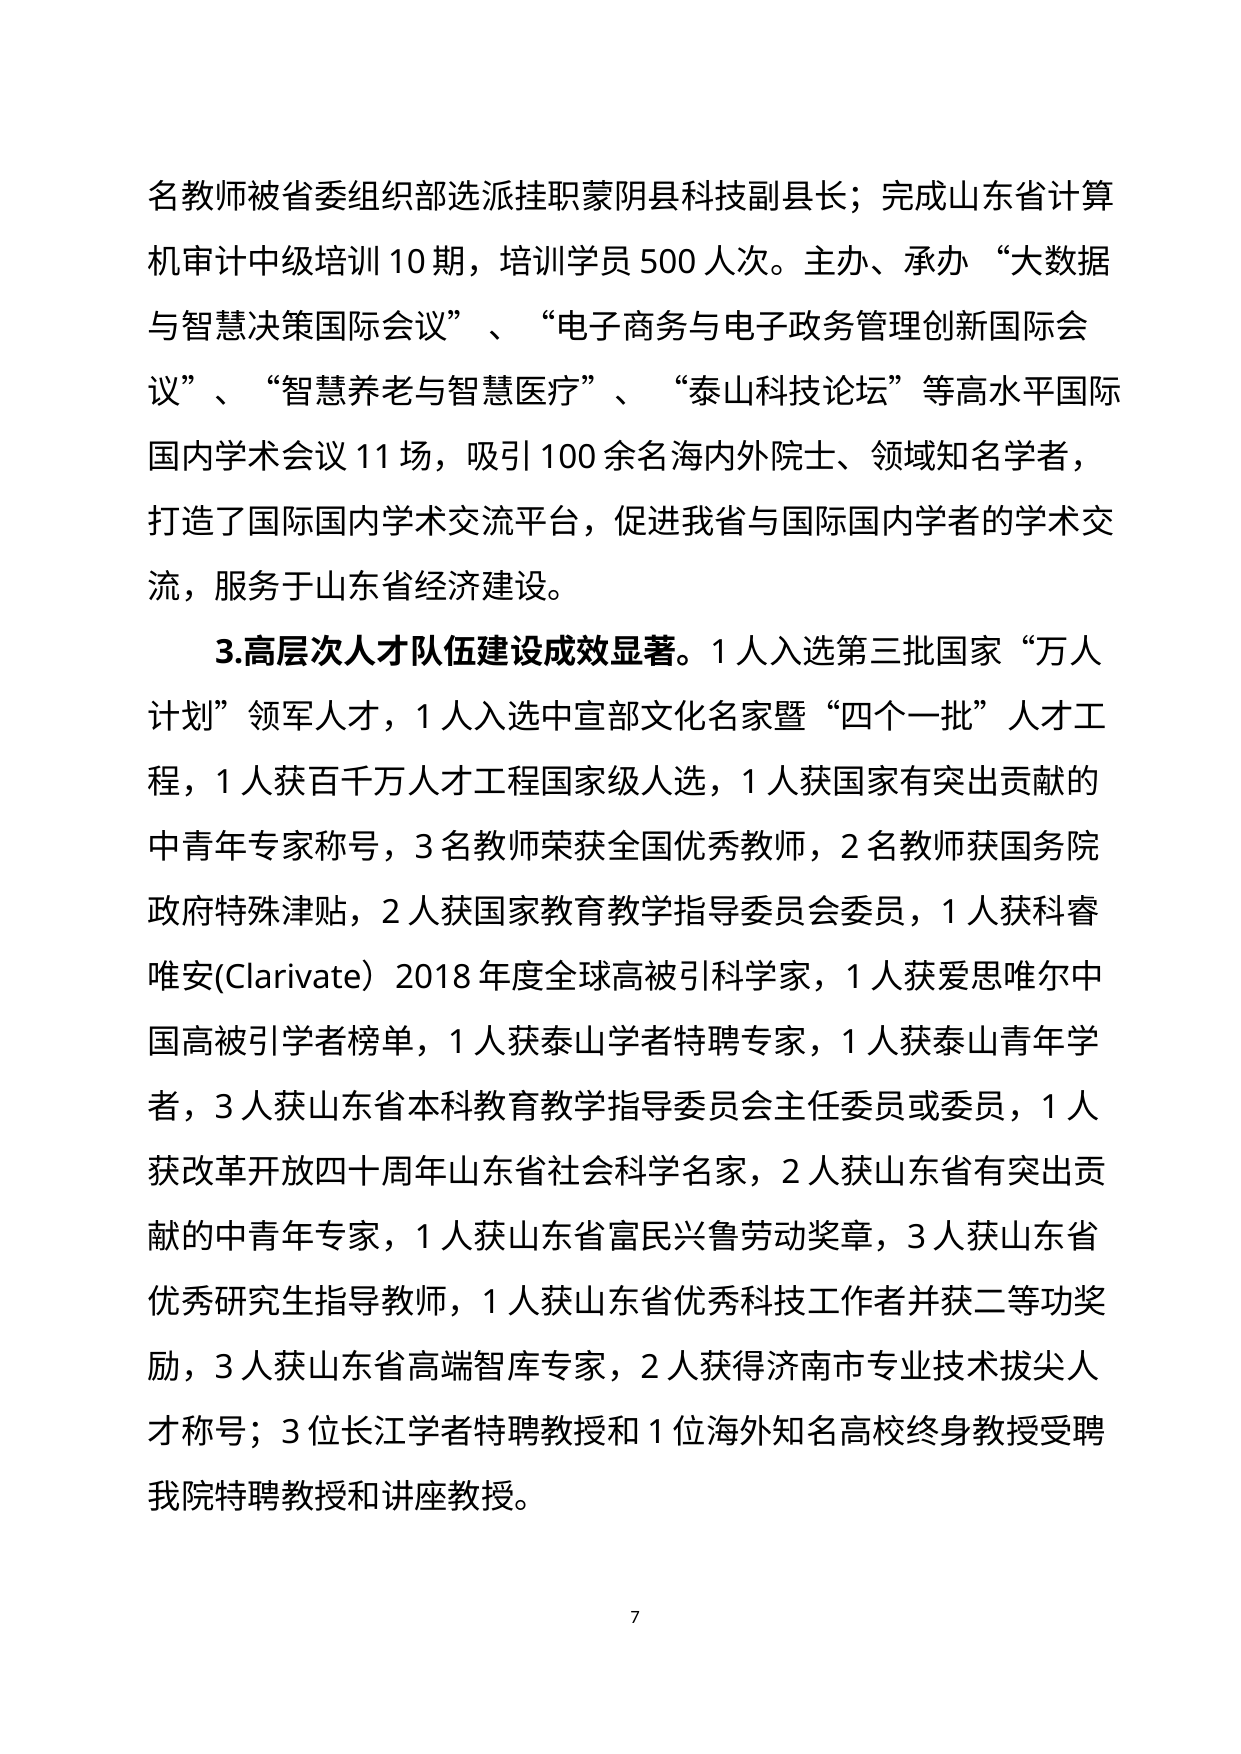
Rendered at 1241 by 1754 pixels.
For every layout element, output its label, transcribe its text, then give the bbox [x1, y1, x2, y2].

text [148, 161, 1122, 616]
text 3.高层次人才队伍建设成效显著。1人入选第三批国家“万人计划”领军人才，1人入选中宣部文化名家暨“四个一批”人才工程，1人获百千万人才工程国家级人选，1人获国家有突出贡献的中青年专家称号，3名教师荣获全国优秀教师，2名教师获国务院政府特殊津贴，2人获国家教育教学指导委员会委员，1人获科睿唯安(Clarivate）2018年度全球高被引科学家，1人获爱思唯尔中国高被引学者榜单，1人获泰山学者特聘专家，1人获泰山青年学者，3人获山东省本科教育教学指导委员会主任委员或委员，1人获改革开放四十周年山东省社会科学名家，2人获山东省有突出贡献的中青年专家，1人获山东省富民兴鲁劳动奖章，3人获山东省优秀研究生指导教师，1人获山东省优秀科技工作者并获二等功奖励，3人获山东省高端智库专家，2人获得济南市专业技术拔尖人才称号；3位长江学者特聘教授和1位海外知名高校终身教授受聘我院特聘教授和讲座教授。 [148, 616, 1122, 1526]
